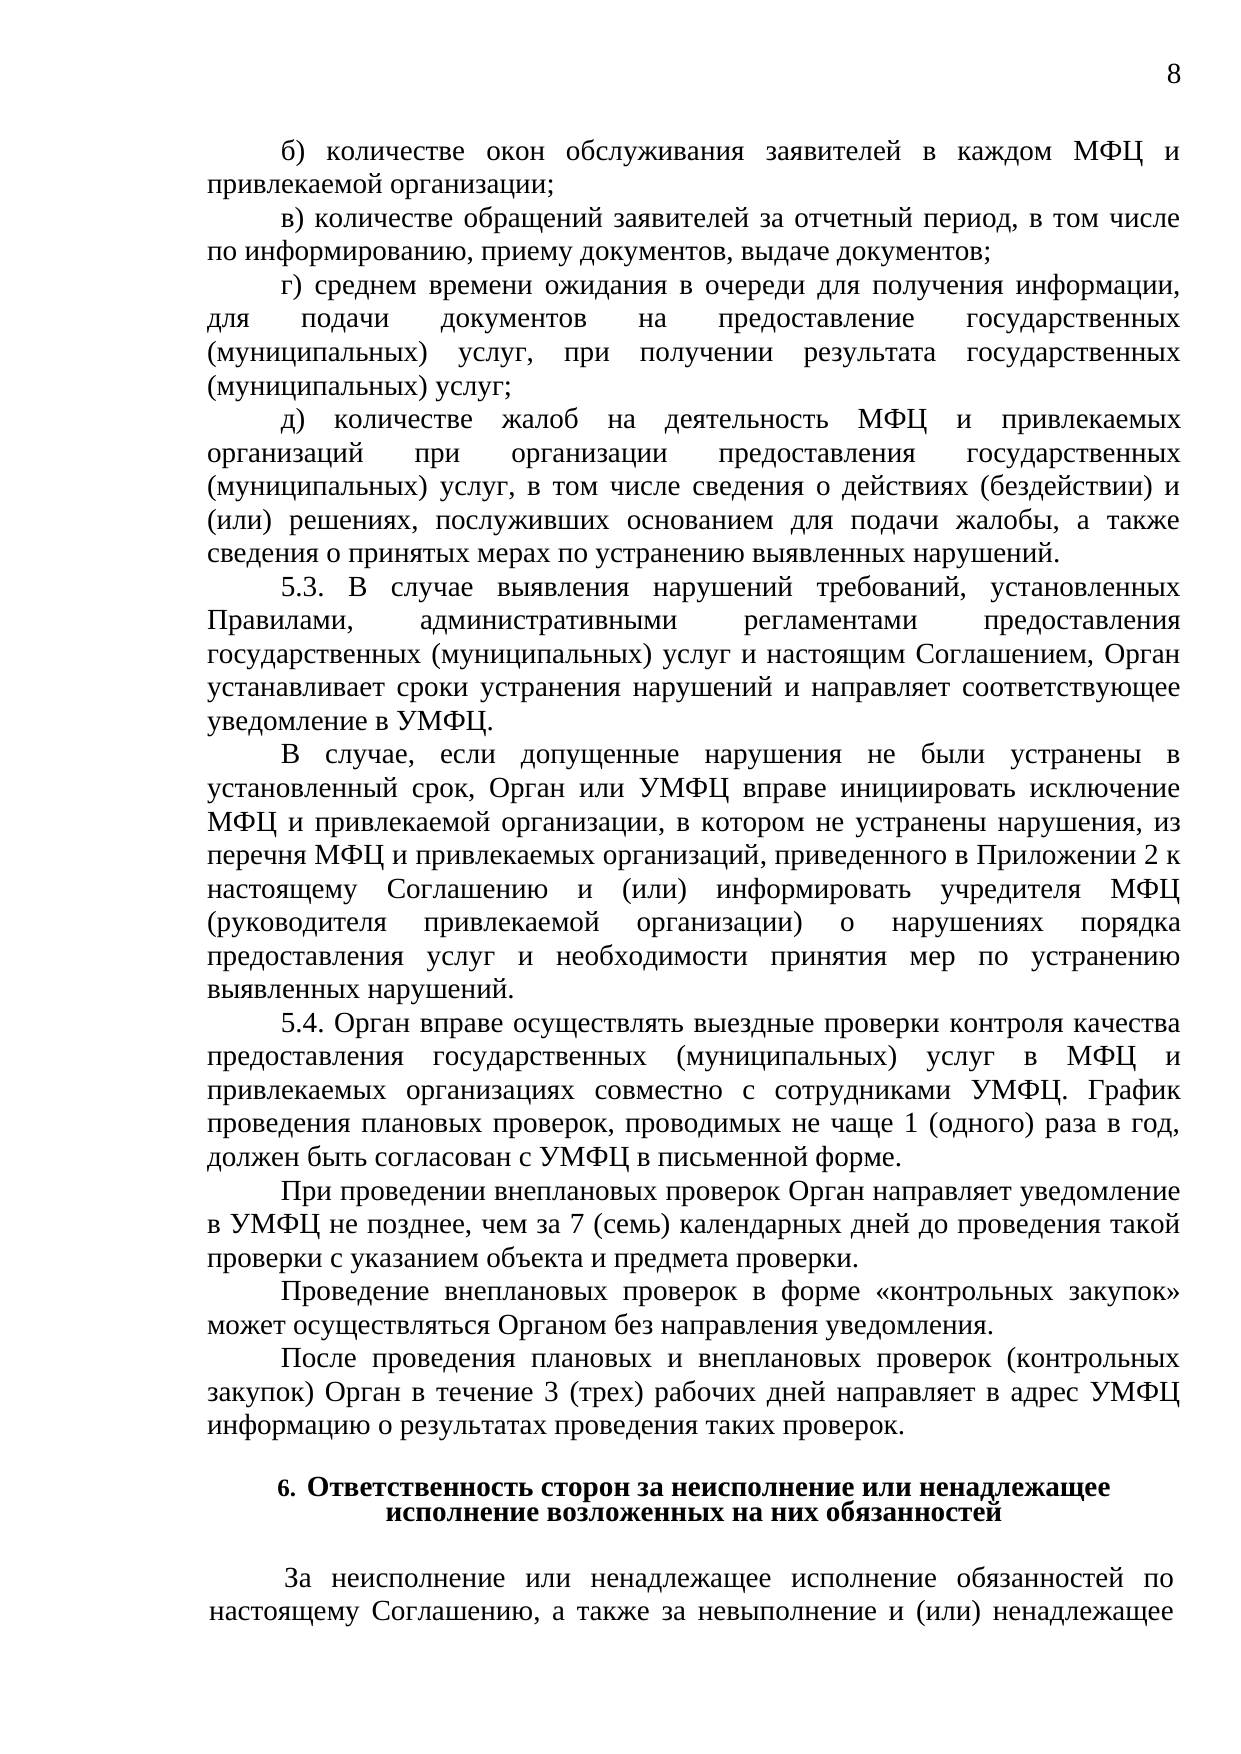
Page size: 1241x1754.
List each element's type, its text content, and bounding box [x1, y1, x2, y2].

list Ответственность сторон за неисполнение или ненадлежащее исполнение возложенных на них обязанностей [207, 1477, 1181, 1527]
text При проведении внеплановых проверок Орган направляет уведомление в УМФЦ не позднее, чем за 7 (семь) календарных дней до проведения такой проверки с указанием объекта и предмета проверки. [207, 1173, 1181, 1273]
text в) количестве обращений заявителей за отчетный период, в том числе по информированию, приему документов, выдаче документов; [207, 200, 1181, 267]
text В случае, если допущенные нарушения не были устранены в установленный срок, Орган или УМФЦ вправе инициировать исключение МФЦ и привлекаемой организации, в котором не устранены нарушения, из перечня МФЦ и привлекаемых организаций, приведенного в Приложении 2 к настоящему Соглашению и (или) информировать учредителя МФЦ (руководителя привлекаемой организации) о нарушениях порядка предоставления услуг и необходимости принятия мер по устранению выявленных нарушений. [207, 737, 1181, 1005]
text 5.4. Орган вправе осуществлять выездные проверки контроля качества предоставления государственных (муниципальных) услуг в МФЦ и привлекаемых организациях совместно с сотрудниками УМФЦ. График проведения плановых проверок, проводимых не чаще 1 (одного) раза в год, должен быть согласован с УМФЦ в письменной форме. [207, 1005, 1181, 1173]
text г) среднем времени ожидания в очереди для получения информации, для подачи документов на предоставление государственных (муниципальных) услуг, при получении результата государственных (муниципальных) услуг; [207, 267, 1181, 401]
text д) количестве жалоб на деятельность МФЦ и привлекаемых организаций при организации предоставления государственных (муниципальных) услуг, в том числе сведения о действиях (бездействии) и (или) решениях, послуживших основанием для подачи жалобы, а также сведения о принятых мерах по устранению выявленных нарушений. [207, 401, 1181, 569]
text После проведения плановых и внеплановых проверок (контрольных закупок) Орган в течение 3 (трех) рабочих дней направляет в адрес УМФЦ информацию о результатах проведения таких проверок. [207, 1340, 1181, 1441]
text Проведение внеплановых проверок в форме «контрольных закупок» может осуществляться Органом без направления уведомления. [207, 1273, 1181, 1340]
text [209, 1560, 1175, 1627]
text б) количестве окон обслуживания заявителей в каждом МФЦ и привлекаемой организации; [207, 133, 1181, 200]
text 5.3. В случае выявления нарушений требований, установленных Правилами, административными регламентами предоставления государственных (муниципальных) услуг и настоящим Соглашением, Орган устанавливает сроки устранения нарушений и направляет соответствующее уведомление в УМФЦ. [207, 569, 1181, 737]
